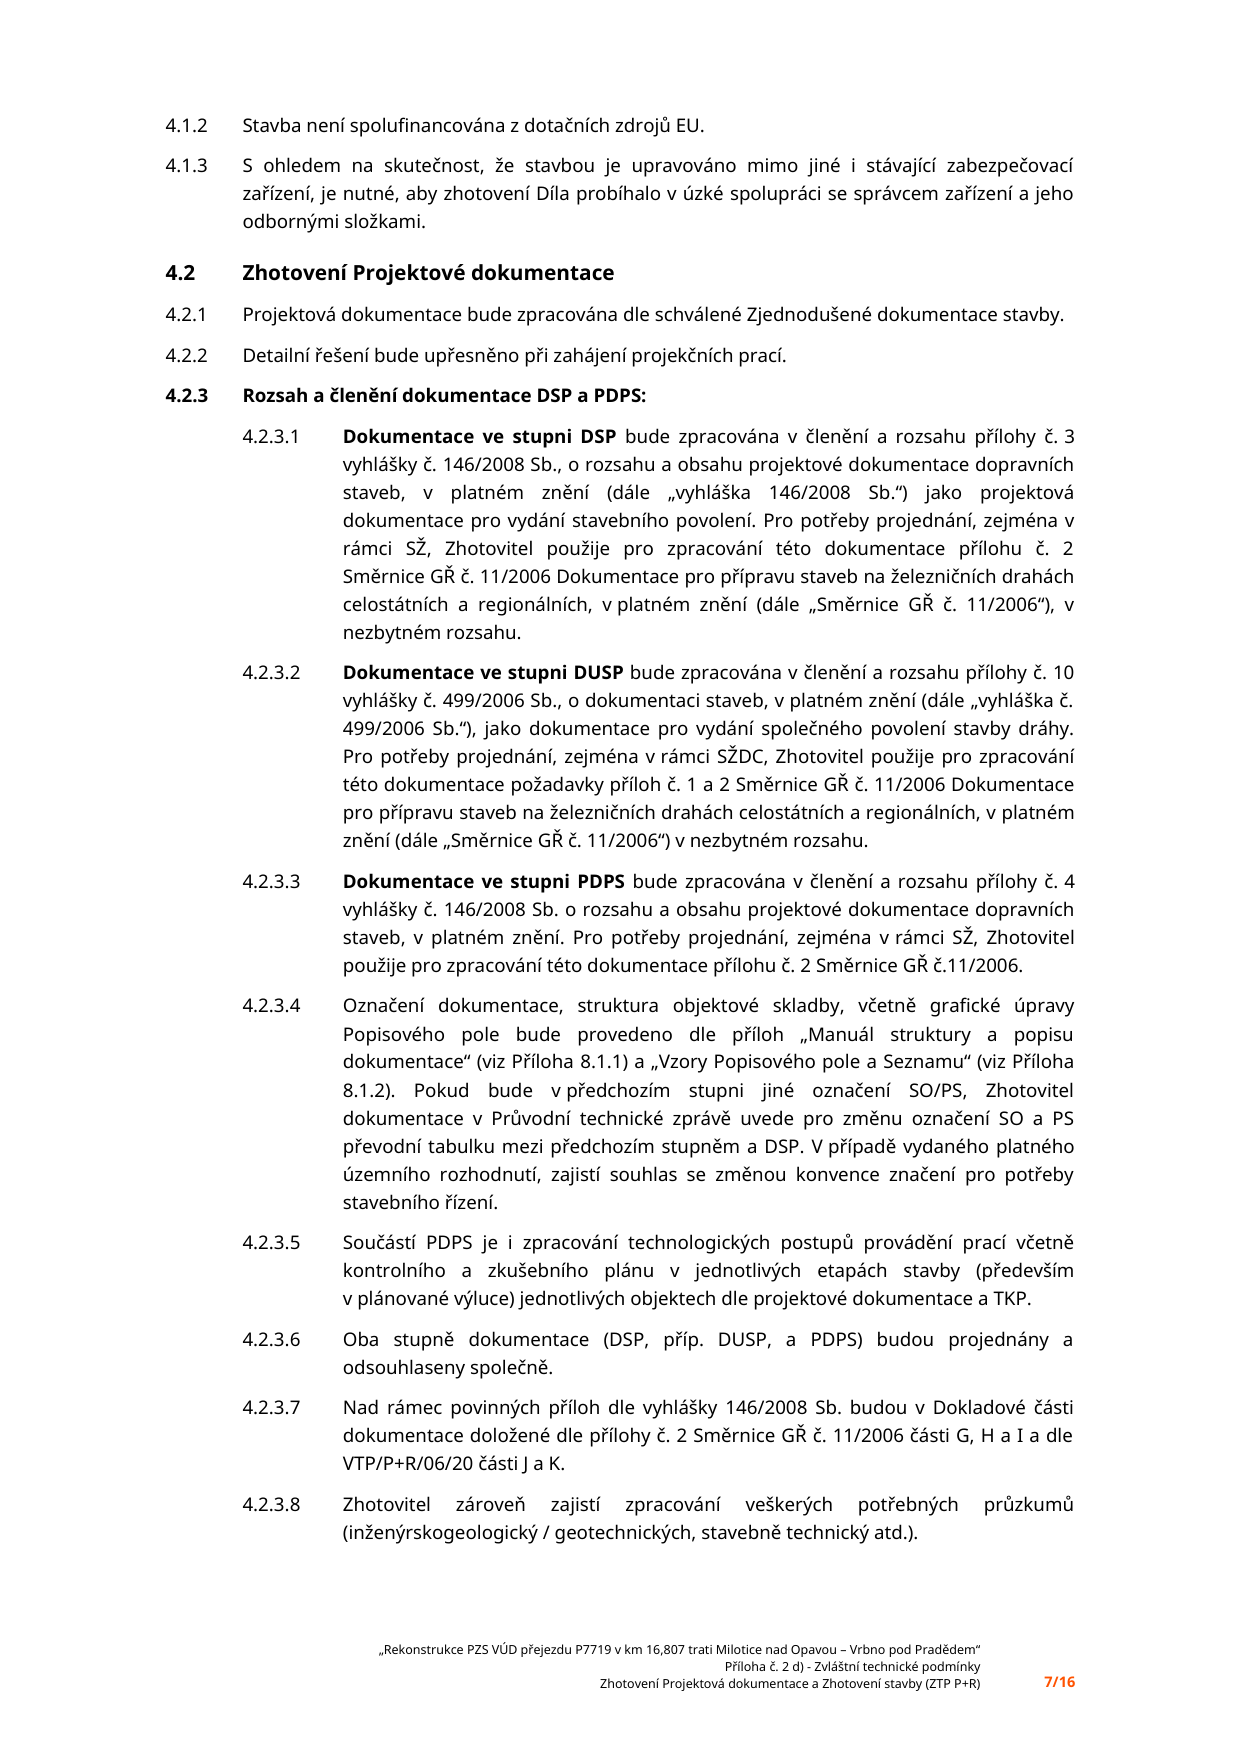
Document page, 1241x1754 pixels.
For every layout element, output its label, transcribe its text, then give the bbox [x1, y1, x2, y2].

text Označení dokumentace, struktura objektové skladby, včetně grafické úpravy Popisového pole bude provedeno dle příloh „Manuál struktury a popisu dokumentace“ (viz Příloha 8.1.1) a „Vzory Popisového pole a Seznamu“ (viz Příloha 8.1.2). Pokud bude v předchozím stupni jiné označení SO/PS, Zhotovitel dokumentace v Průvodní technické zprávě uvede pro změnu označení SO a PS převodní tabulku mezi předchozím stupněm a DSP. V případě vydaného platného územního rozhodnutí, zajistí souhlas se změnou konvence značení pro potřeby stavebního řízení. [242, 993, 1075, 1214]
text Dokumentace ve stupni DSP bude zpracována v členění a rozsahu přílohy č. 3 vyhlášky č. 146/2008 Sb., o rozsahu a obsahu projektové dokumentace dopravních staveb, v platném znění (dále „vyhláška 146/2008 Sb.“) jako projektová dokumentace pro vydání stavebního povolení. Pro potřeby projednání, zejména v rámci SŽ, Zhotovitel použije pro zpracování této dokumentace přílohu č. 2 Směrnice GŘ č. 11/2006 Dokumentace pro přípravu staveb na železničních drahách celostátních a regionálních, v platném znění (dále „Směrnice GŘ č. 11/2006“), v nezbytném rozsahu. [242, 423, 1075, 644]
text Rozsah a členění dokumentace DSP a PDPS: [165, 382, 1075, 408]
text Stavba není spolufinancována z dotačních zdrojů EU. [165, 112, 1075, 138]
text Součástí PDPS je i zpracování technologických postupů provádění prací včetně kontrolního a zkušebního plánu v jednotlivých etapách stavby (především v plánované výluce) jednotlivých objektech dle projektové dokumentace a TKP. [242, 1229, 1075, 1311]
text Zhotovení Projektové dokumentace [165, 258, 1075, 286]
text Dokumentace ve stupni DUSP bude zpracována v členění a rozsahu přílohy č. 10 vyhlášky č. 499/2006 Sb., o dokumentaci staveb, v platném znění (dále „vyhláška č. 499/2006 Sb.“), jako dokumentace pro vydání společného povolení stavby dráhy. Pro potřeby projednání, zejména v rámci SŽDC, Zhotovitel použije pro zpracování této dokumentace požadavky příloh č. 1 a 2 Směrnice GŘ č. 11/2006 Dokumentace pro přípravu staveb na železničních drahách celostátních a regionálních, v platném znění (dále „Směrnice GŘ č. 11/2006“) v nezbytném rozsahu. [242, 659, 1075, 853]
text Nad rámec povinných příloh dle vyhlášky 146/2008 Sb. budou v Dokladové části dokumentace doložené dle přílohy č. 2 Směrnice GŘ č. 11/2006 části G, H a I a dle VTP/P+R/06/20 části J a K. [242, 1394, 1075, 1476]
text Projektová dokumentace bude zpracována dle schválené Zjednodušené dokumentace stavby. [165, 301, 1075, 327]
text Oba stupně dokumentace (DSP, příp. DUSP, a PDPS) budou projednány a odsouhlaseny společně. [242, 1326, 1075, 1379]
text Dokumentace ve stupni PDPS bude zpracována v členění a rozsahu přílohy č. 4 vyhlášky č. 146/2008 Sb. o rozsahu a obsahu projektové dokumentace dopravních staveb, v platném znění. Pro potřeby projednání, zejména v rámci SŽ, Zhotovitel použije pro zpracování této dokumentace přílohu č. 2 Směrnice GŘ č.11/2006. [242, 868, 1075, 978]
text Detailní řešení bude upřesněno při zahájení projekčních prací. [165, 342, 1075, 367]
text S ohledem na skutečnost, že stavbou je upravováno mimo jiné i stávající zabezpečovací zařízení, je nutné, aby zhotovení Díla probíhalo v úzké spolupráci se správcem zařízení a jeho odbornými složkami. [165, 153, 1075, 234]
text Zhotovitel zároveň zajistí zpracování veškerých potřebných průzkumů (inženýrskogeologický / geotechnických, stavebně technický atd.). [242, 1491, 1075, 1545]
